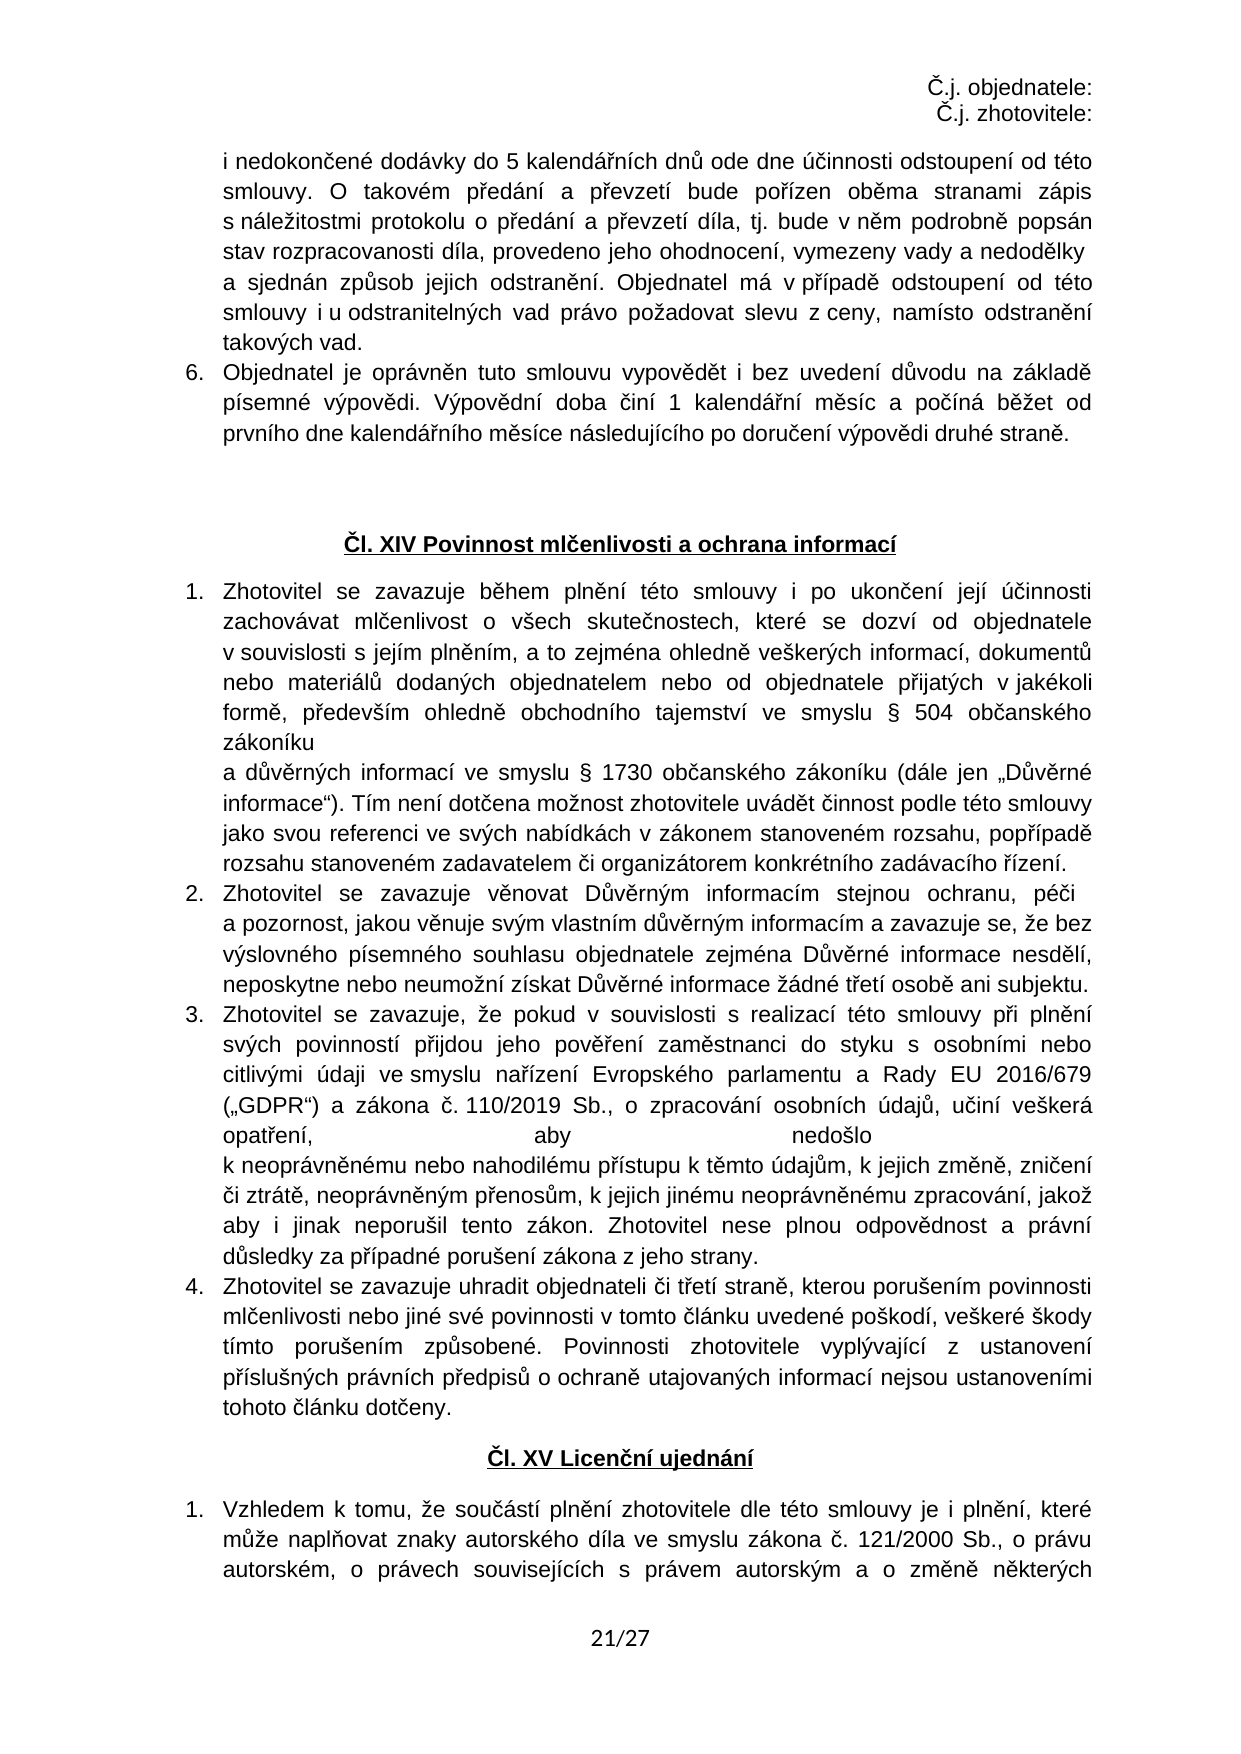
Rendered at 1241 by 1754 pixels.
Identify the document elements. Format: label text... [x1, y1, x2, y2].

list Zhotovitel se zavazuje během plnění této smlouvy i po ukončení její účinnosti zachovávat mlčenlivost o všech skutečnostech, které se dozví od objednatele v souvislosti s jejím plněním, a to zejména ohledně veškerých informací, dokumentů nebo materiálů dodaných objednatelem nebo od objednatele přijatých v jakékoli formě, především ohledně obchodního tajemství ve smyslu § 504 občanského zákoníku a důvěrných informací ve smyslu § 1730 občanského zákoníku (dále jen „Důvěrné informace“). Tím není dotčena možnost zhotovitele uvádět činnost podle této smlouvy jako svou referenci ve svých nabídkách v zákonem stanoveném rozsahu, popřípadě rozsahu stanoveném zadavatelem či organizátorem konkrétního zadávacího řízení. [185, 578, 1093, 876]
list Objednatel je oprávněn tuto smlouvu vypovědět i bez uvedení důvodu na základě písemné výpovědi. Výpovědní doba činí 1 kalendářní měsíc a počíná běžet od prvního dne kalendářního měsíce následujícího po doručení výpovědi druhé straně. [185, 359, 1093, 446]
list Zhotovitel se zavazuje, že pokud v souvislosti s realizací této smlouvy při plnění svých povinností přijdou jeho pověření zaměstnanci do styku s osobními nebo citlivými údaji ve smyslu nařízení Evropského parlamentu a Rady EU 2016/679 („GDPR“) a zákona č. 110/2019 Sb., o zpracování osobních údajů, učiní veškerá opatření, aby nedošlo k neoprávněnému nebo nahodilému přístupu k těmto údajům, k jejich změně, zničení či ztrátě, neoprávněným přenosům, k jejich jinému neoprávněnému zpracování, jakož aby i jinak neporušil tento zákon. Zhotovitel nese plnou odpovědnost a právní důsledky za případné porušení zákona z jeho strany. [185, 1001, 1093, 1269]
list Zhotovitel se zavazuje uhradit objednateli či třetí straně, kterou porušením povinnosti mlčenlivosti nebo jiné své povinnosti v tomto článku uvedené poškodí, veškeré škody tímto porušením způsobené. Povinnosti zhotovitele vyplývající z ustanovení příslušných právních předpisů o ochraně utajovaných informací nejsou ustanoveními tohoto článku dotčeny. [185, 1273, 1093, 1420]
text Čl. XV Licenční ujednání [148, 1445, 1093, 1471]
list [185, 1496, 1093, 1583]
text Čl. XIV Povinnost mlčenlivosti a ochrana informací [148, 531, 1093, 557]
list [185, 148, 1093, 355]
list Zhotovitel se zavazuje věnovat Důvěrným informacím stejnou ochranu, péči a pozornost, jakou věnuje svým vlastním důvěrným informacím a zavazuje se, že bez výslovného písemného souhlasu objednatele zejména Důvěrné informace nesdělí, neposkytne nebo neumožní získat Důvěrné informace žádné třetí osobě ani subjektu. [185, 880, 1093, 997]
